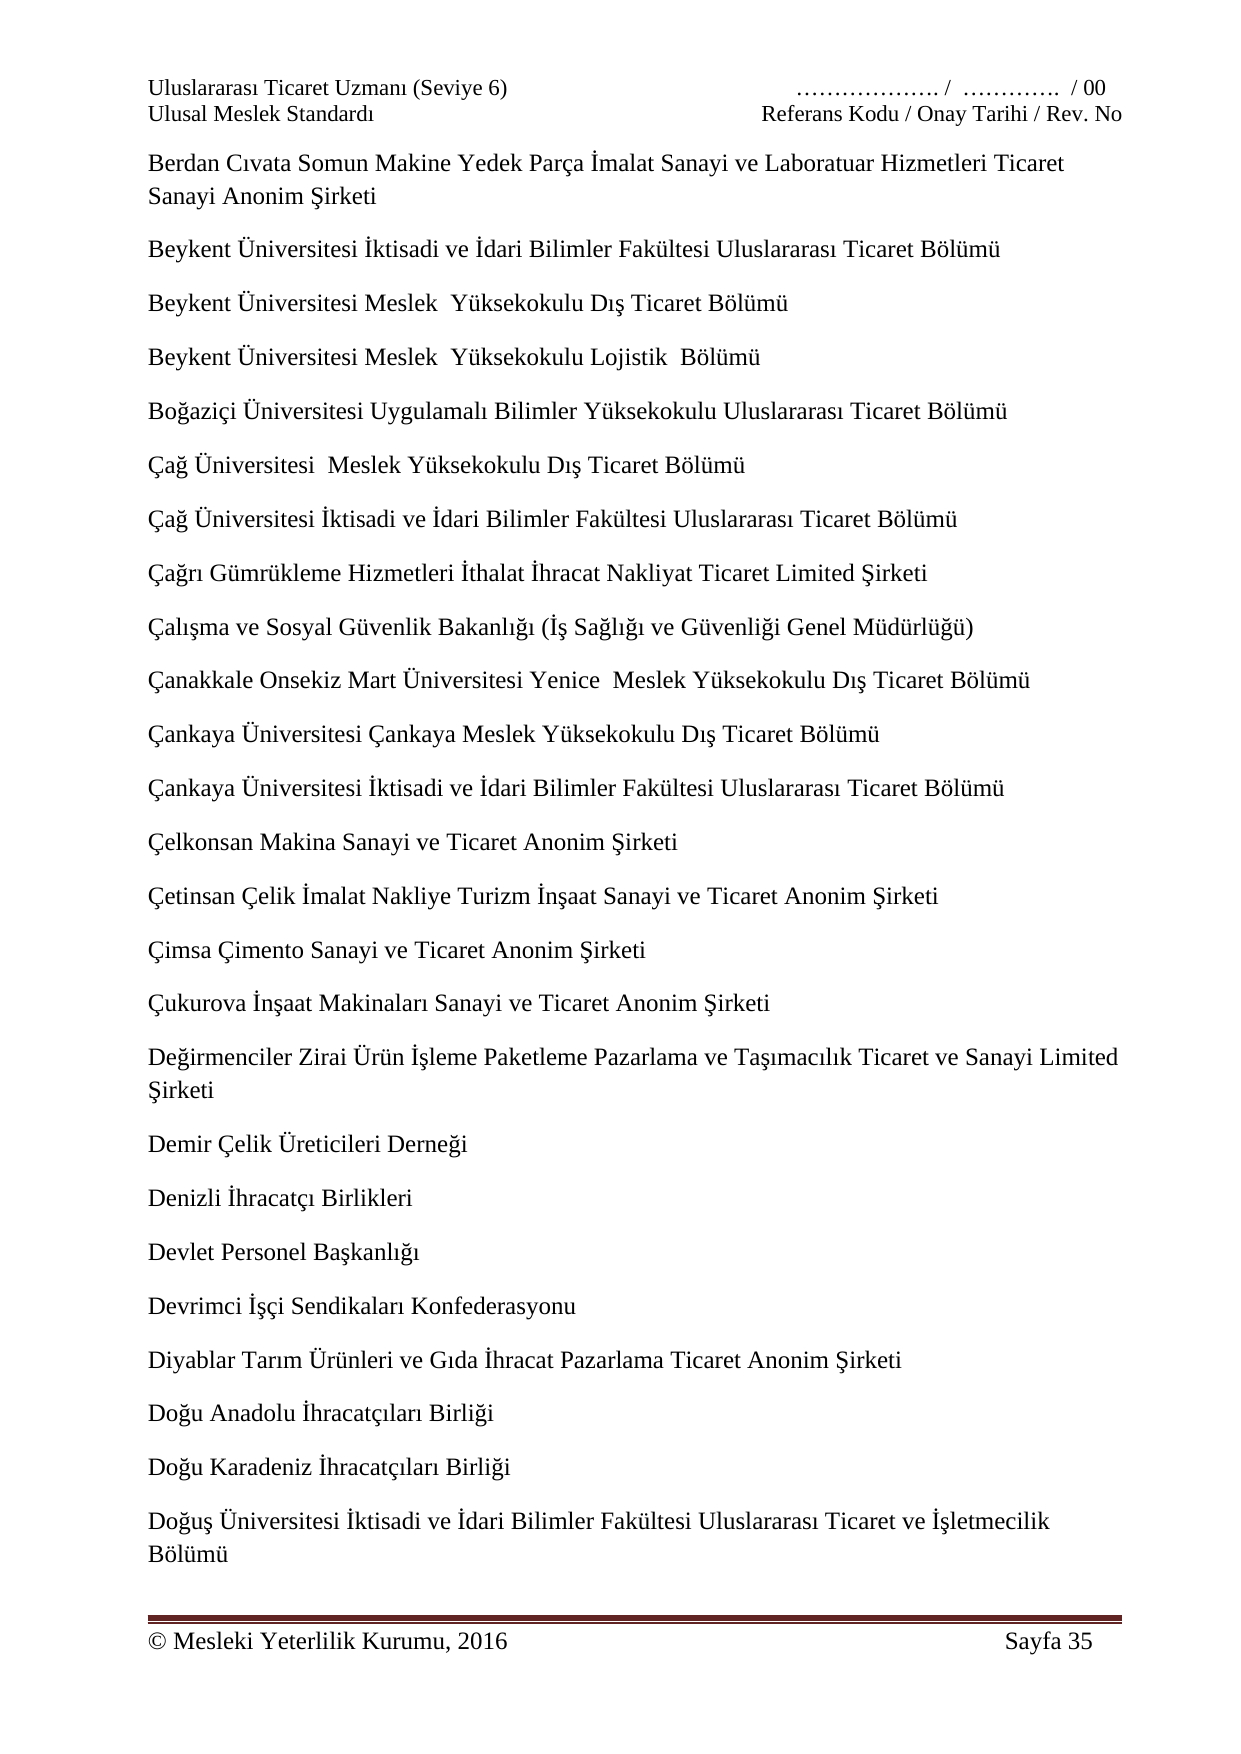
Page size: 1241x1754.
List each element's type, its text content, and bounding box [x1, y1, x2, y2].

text Çetinsan Çelik İmalat Nakliye Turizm İnşaat Sanayi ve Ticaret Anonim Şirketi [148, 881, 1122, 909]
text Çelkonsan Makina Sanayi ve Ticaret Anonim Şirketi [148, 827, 1122, 856]
text Çanakkale Onsekiz Mart Üniversitesi Yenice Meslek Yüksekokulu Dış Ticaret Bölümü [148, 665, 1122, 694]
text Denizli İhracatçı Birlikleri [148, 1183, 1122, 1212]
text Doğuş Üniversitesi İktisadi ve İdari Bilimler Fakültesi Uluslararası Ticaret ve İşletmecilik Bölümü [148, 1506, 1122, 1568]
text Çankaya Üniversitesi İktisadi ve İdari Bilimler Fakültesi Uluslararası Ticaret Bölümü [148, 773, 1122, 802]
text Çimsa Çimento Sanayi ve Ticaret Anonim Şirketi [148, 935, 1122, 963]
text Boğaziçi Üniversitesi Uygulamalı Bilimler Yüksekokulu Uluslararası Ticaret Bölümü [148, 396, 1122, 425]
text Çağrı Gümrükleme Hizmetleri İthalat İhracat Nakliyat Ticaret Limited Şirketi [148, 558, 1122, 586]
text Doğu Karadeniz İhracatçıları Birliği [148, 1452, 1122, 1481]
text Çağ Üniversitesi Meslek Yüksekokulu Dış Ticaret Bölümü [148, 450, 1122, 479]
text Beykent Üniversitesi Meslek Yüksekokulu Dış Ticaret Bölümü [148, 288, 1122, 317]
text Demir Çelik Üreticileri Derneği [148, 1129, 1122, 1158]
text Çankaya Üniversitesi Çankaya Meslek Yüksekokulu Dış Ticaret Bölümü [148, 719, 1122, 748]
text Devrimci İşçi Sendikaları Konfederasyonu [148, 1291, 1122, 1319]
text Çağ Üniversitesi İktisadi ve İdari Bilimler Fakültesi Uluslararası Ticaret Bölümü [148, 504, 1122, 533]
text Devlet Personel Başkanlığı [148, 1237, 1122, 1266]
text Beykent Üniversitesi İktisadi ve İdari Bilimler Fakültesi Uluslararası Ticaret Bölümü [148, 234, 1122, 263]
text Diyablar Tarım Ürünleri ve Gıda İhracat Pazarlama Ticaret Anonim Şirketi [148, 1345, 1122, 1373]
text Çukurova İnşaat Makinaları Sanayi ve Ticaret Anonim Şirketi [148, 988, 1122, 1017]
text Berdan Cıvata Somun Makine Yedek Parça İmalat Sanayi ve Laboratuar Hizmetleri Ticaret Sanayi Anonim Şirketi [148, 148, 1122, 209]
text Beykent Üniversitesi Meslek Yüksekokulu Lojistik Bölümü [148, 342, 1122, 371]
text Doğu Anadolu İhracatçıları Birliği [148, 1398, 1122, 1427]
text Değirmenciler Zirai Ürün İşleme Paketleme Pazarlama ve Taşımacılık Ticaret ve Sanayi Limited Şirketi [148, 1042, 1122, 1104]
text Çalışma ve Sosyal Güvenlik Bakanlığı (İş Sağlığı ve Güvenliği Genel Müdürlüğü) [148, 612, 1122, 640]
